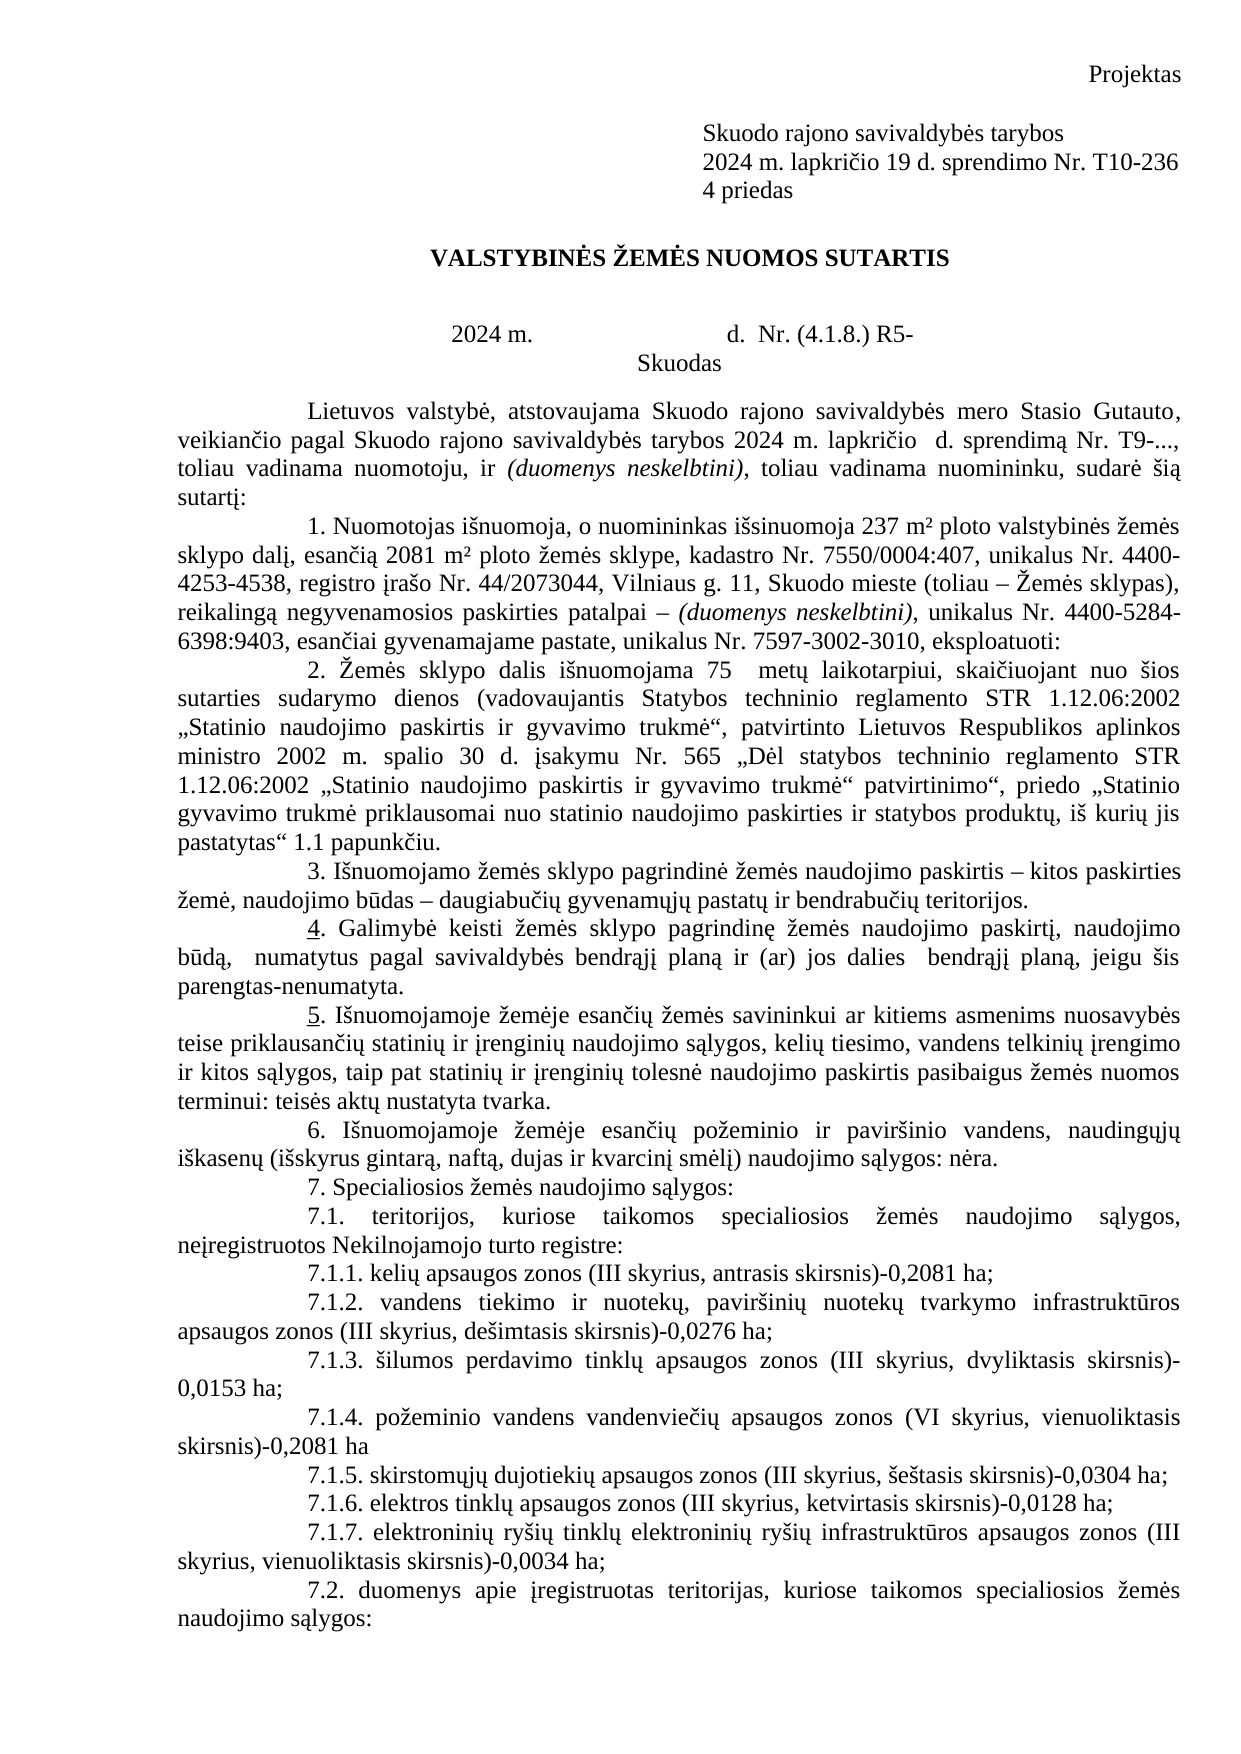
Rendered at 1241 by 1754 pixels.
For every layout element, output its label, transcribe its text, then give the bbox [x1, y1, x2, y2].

text VALSTYBINĖS ŽEMĖS NUOMOS SUTARTIS [177, 243, 1181, 271]
text 2024 m. lapkričio 19 d. sprendimo Nr. T10-236 [627, 147, 1181, 176]
text 7.1.7. elektroninių ryšių tinklų elektroninių ryšių infrastruktūros apsaugos zonos (III skyrius, vienuoliktasis skirsnis)-0,0034 ha; [177, 1517, 1181, 1575]
text 7.1.5. skirstomųjų dujotiekių apsaugos zonos (III skyrius, šeštasis skirsnis)-0,0304 ha; [177, 1460, 1181, 1488]
text 7. Specialiosios žemės naudojimo sąlygos: [177, 1172, 1181, 1201]
text 7.1.3. šilumos perdavimo tinklų apsaugos zonos (III skyrius, dvyliktasis skirsnis)-0,0153 ha; [177, 1345, 1181, 1402]
text 7.1.1. kelių apsaugos zonos (III skyrius, antrasis skirsnis)-0,2081 ha; [177, 1258, 1181, 1287]
text 2024 m. d. Nr. (4.1.8.) R5- [177, 319, 1181, 348]
text 5. Išnuomojamoje žemėje esančių žemės savininkui ar kitiems asmenims nuosavybės teise priklausančių statinių ir įrenginių naudojimo sąlygos, kelių tiesimo, vandens telkinių įrengimo ir kitos sąlygos, taip pat statinių ir įrenginių tolesnė naudojimo paskirtis pasibaigus žemės nuomos terminui: teisės aktų nustatyta tvarka. [177, 1000, 1181, 1115]
text Lietuvos valstybė, atstovaujama Skuodo rajono savivaldybės mero Stasio Gutauto, veikiančio pagal Skuodo rajono savivaldybės tarybos 2024 m. lapkričio d. sprendimą Nr. T9-..., toliau vadinama nuomotoju, ir (duomenys neskelbtini), toliau vadinama nuomininku, sudarė šią sutartį: [177, 396, 1181, 511]
text 7.2. duomenys apie įregistruotas teritorijas, kuriose taikomos specialiosios žemės naudojimo sąlygos: [177, 1575, 1181, 1632]
text Skuodo rajono savivaldybės tarybos [627, 118, 1181, 147]
text 7.1.2. vandens tiekimo ir nuotekų, paviršinių nuotekų tvarkymo infrastruktūros apsaugos zonos (III skyrius, dešimtasis skirsnis)-0,0276 ha; [177, 1287, 1181, 1345]
text 7.1.4. požeminio vandens vandenviečių apsaugos zonos (VI skyrius, vienuoliktasis skirsnis)-0,2081 ha [177, 1402, 1181, 1460]
text 7.1. teritorijos, kuriose taikomos specialiosios žemės naudojimo sąlygos, neįregistruotos Nekilnojamojo turto registre: [177, 1201, 1181, 1258]
text 4. Galimybė keisti žemės sklypo pagrindinę žemės naudojimo paskirtį, naudojimo būdą, numatytus pagal savivaldybės bendrąjį planą ir (ar) jos dalies bendrąjį planą, jeigu šis parengtas-nenumatyta. [177, 913, 1181, 1000]
text 7.1.6. elektros tinklų apsaugos zonos (III skyrius, ketvirtasis skirsnis)-0,0128 ha; [177, 1488, 1181, 1517]
text 1. Nuomotojas išnuomoja, o nuomininkas išsinuomoja 237 m² ploto valstybinės žemės sklypo dalį, esančią 2081 m² ploto žemės sklype, kadastro Nr. 7550/0004:407, unikalus Nr. 4400-4253-4538, registro įrašo Nr. 44/2073044, Vilniaus g. 11, Skuodo mieste (toliau – Žemės sklypas), reikalingą negyvenamosios paskirties patalpai – (duomenys neskelbtini), unikalus Nr. 4400-5284-6398:9403, esančiai gyvenamajame pastate, unikalus Nr. 7597-3002-3010, eksploatuoti: [177, 511, 1181, 655]
text 3. Išnuomojamo žemės sklypo pagrindinė žemės naudojimo paskirtis – kitos paskirties žemė, naudojimo būdas – daugiabučių gyvenamųjų pastatų ir bendrabučių teritorijos. [177, 856, 1181, 913]
text Skuodas [177, 348, 1181, 377]
text 2. Žemės sklypo dalis išnuomojama 75 metų laikotarpiui, skaičiuojant nuo šios sutarties sudarymo dienos (vadovaujantis Statybos techninio reglamento STR 1.12.06:2002 „Statinio naudojimo paskirtis ir gyvavimo trukmė“, patvirtinto Lietuvos Respublikos aplinkos ministro 2002 m. spalio 30 d. įsakymu Nr. 565 „Dėl statybos techninio reglamento STR 1.12.06:2002 „Statinio naudojimo paskirtis ir gyvavimo trukmė“ patvirtinimo“, priedo „Statinio gyvavimo trukmė priklausomai nuo statinio naudojimo paskirties ir statybos produktų, iš kurių jis pastatytas“ 1.1 papunkčiu. [177, 655, 1181, 856]
text 6. Išnuomojamoje žemėje esančių požeminio ir paviršinio vandens, naudingųjų iškasenų (išskyrus gintarą, naftą, dujas ir kvarcinį smėlį) naudojimo sąlygos: nėra. [177, 1115, 1181, 1172]
text 4 priedas [702, 176, 1181, 204]
